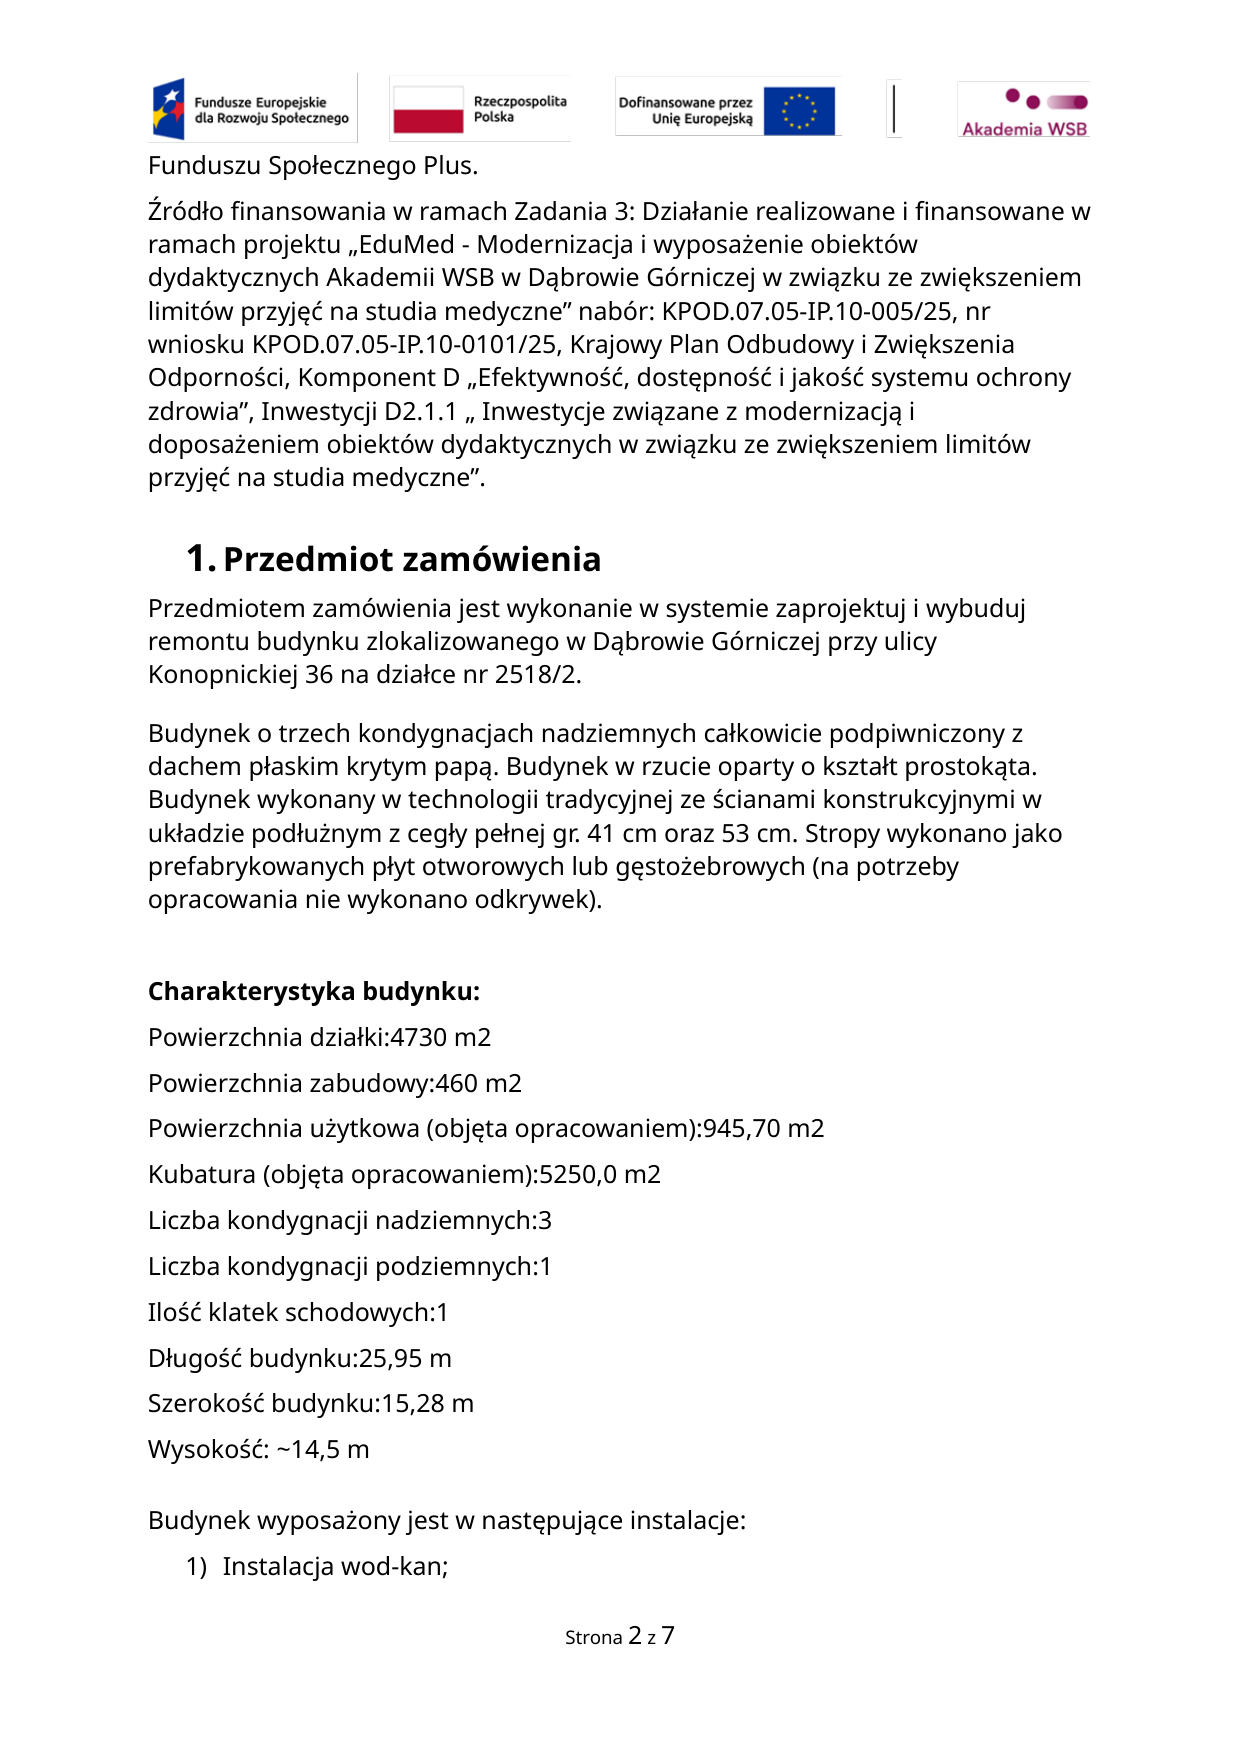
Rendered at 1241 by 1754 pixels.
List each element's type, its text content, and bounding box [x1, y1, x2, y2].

text Przedmiotem zamówienia jest wykonanie w systemie zaprojektuj i wybuduj remontu budynku zlokalizowanego w Dąbrowie Górniczej przy ulicy Konopnickiej 36 na działce nr 2518/2. [148, 590, 1093, 690]
text Wysokość: ~14,5 m [148, 1432, 1093, 1465]
text Długość budynku:25,95 m [148, 1340, 1093, 1374]
text Ilość klatek schodowych:1 [148, 1294, 1093, 1328]
subtitle Przedmiot zamówienia [185, 531, 1093, 582]
text Kubatura (objęta opracowaniem):5250,0 m2 [148, 1157, 1093, 1190]
text Budynek o trzech kondygnacjach nadziemnych całkowicie podpiwniczony z dachem płaskim krytym papą. Budynek w rzucie oparty o kształt prostokąta. Budynek wykonany w technologii tradycyjnej ze ścianami konstrukcyjnymi w układzie podłużnym z cegły pełnej gr. 41 cm oraz 53 cm. Stropy wykonano jako prefabrykowanych płyt otworowych lub gęstożebrowych (na potrzeby opracowania nie wykonano odkrywek). [148, 715, 1093, 915]
text Powierzchnia działki:4730 m2 [148, 1019, 1093, 1053]
text Budynek wyposażony jest w następujące instalacje: [148, 1503, 1093, 1536]
text Powierzchnia użytkowa (objęta opracowaniem):945,70 m2 [148, 1111, 1093, 1144]
text Charakterystyka budynku: [148, 974, 1093, 1007]
text Szerokość budynku:15,28 m [148, 1386, 1093, 1419]
text Źródło finansowania w ramach Zadania 3: Działanie realizowane i finansowane w ramach projektu „EduMed - Modernizacja i wyposażenie obiektów dydaktycznych Akademii WSB w Dąbrowie Górniczej w związku ze zwiększeniem limitów przyjęć na studia medyczne” nabór: KPOD.07.05-IP.10-005/25, nr wniosku KPOD.07.05-IP.10-0101/25, Krajowy Plan Odbudowy i Zwiększenia Odporności, Komponent D „Efektywność, dostępność i jakość systemu ochrony zdrowia”, Inwestycji D2.1.1 „ Inwestycje związane z modernizacją i doposażeniem obiektów dydaktycznych w związku ze zwiększeniem limitów przyjęć na studia medyczne”. [148, 193, 1093, 493]
list Instalacja wod-kan; [185, 1549, 1093, 1582]
text Powierzchnia zabudowy:460 m2 [148, 1065, 1093, 1099]
text Liczba kondygnacji podziemnych:1 [148, 1249, 1093, 1282]
picture [147, 73, 1093, 145]
text Liczba kondygnacji nadziemnych:3 [148, 1203, 1093, 1236]
